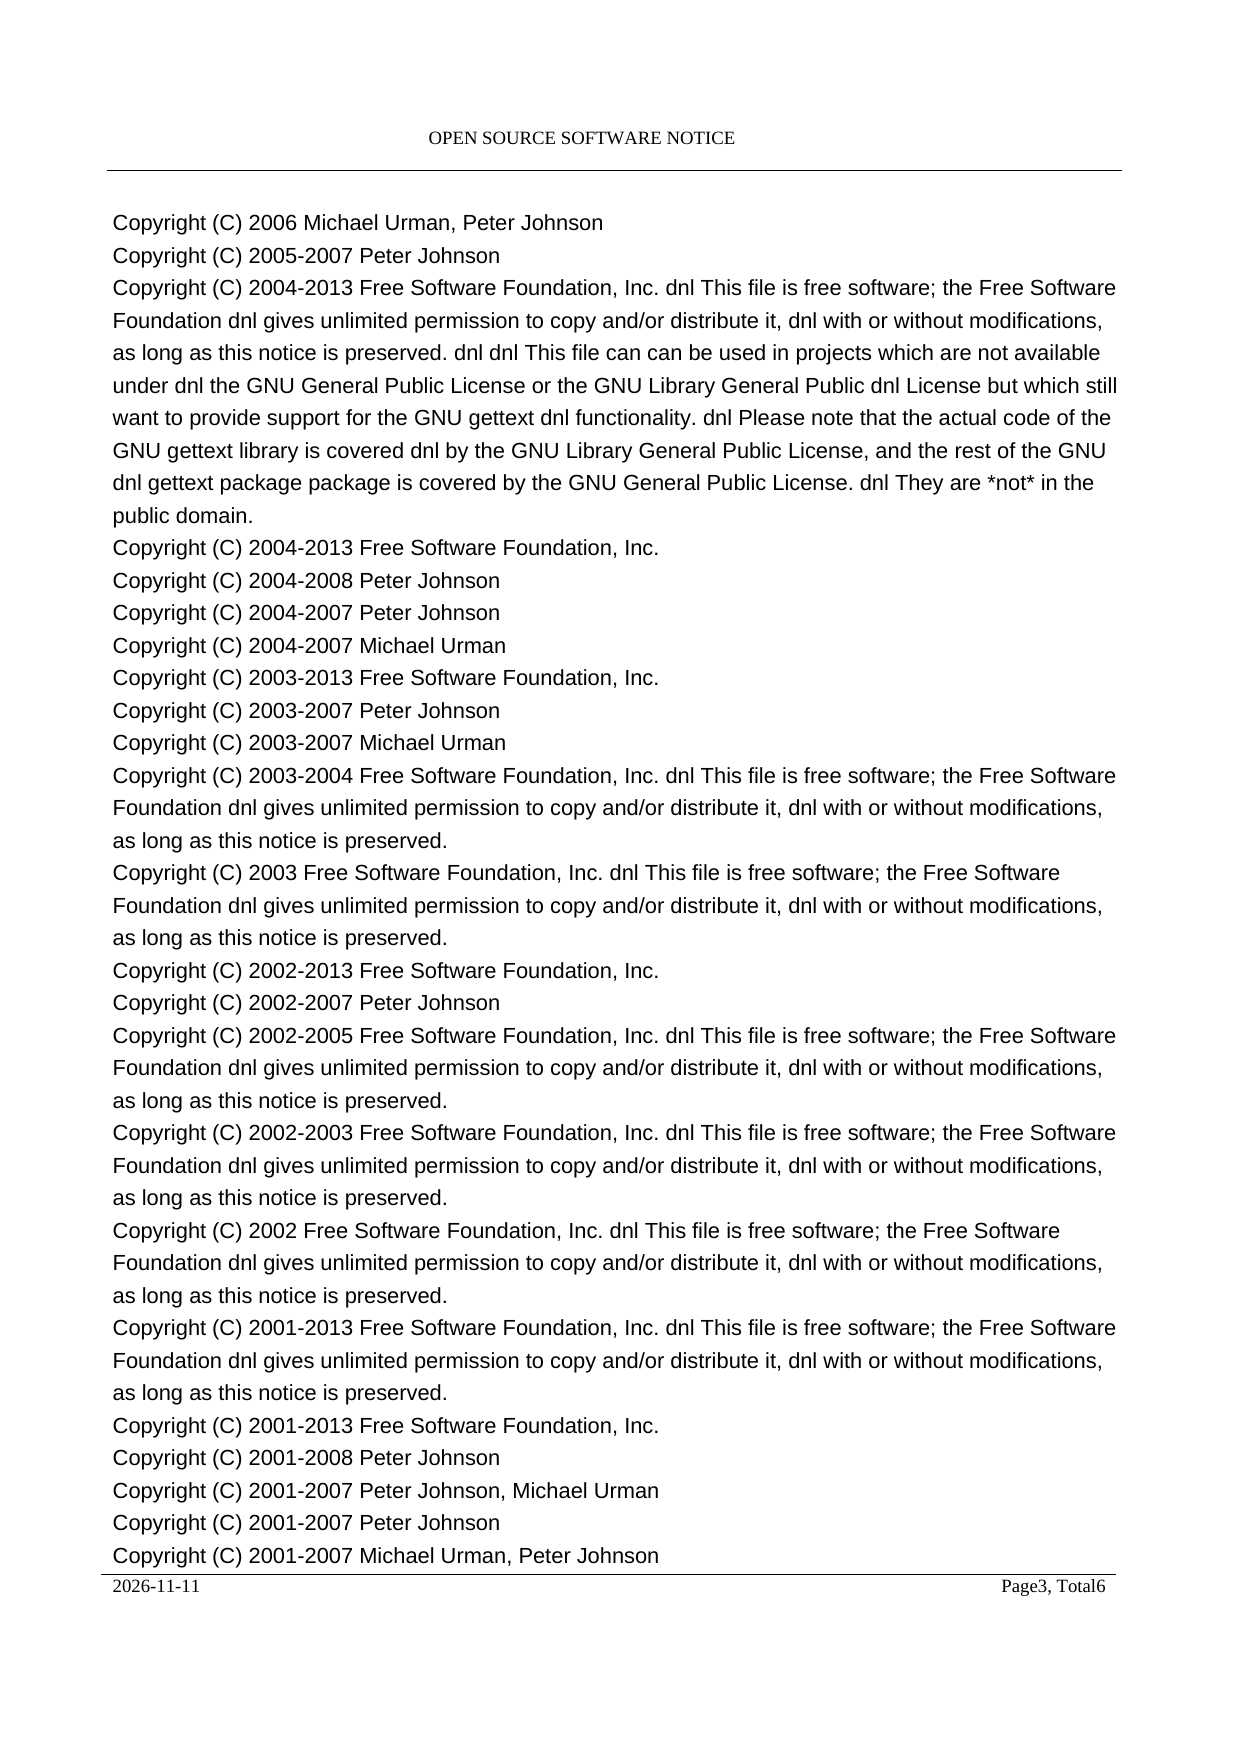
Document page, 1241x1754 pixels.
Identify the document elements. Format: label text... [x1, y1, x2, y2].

text Copyright (C) 2004-2007 Michael Urman [112, 629, 1128, 661]
text Copyright (C) 2005-2007 Peter Johnson [112, 239, 1128, 271]
text Copyright (C) 2003-2007 Peter Johnson [112, 694, 1128, 726]
text Copyright (C) 2003-2013 Free Software Foundation, Inc. [112, 661, 1128, 694]
text Copyright (C) 2002-2007 Peter Johnson [112, 986, 1128, 1019]
text Copyright (C) 2002 Free Software Foundation, Inc. dnl This file is free software; the Free Software Foundation dnl gives unlimited permission to copy and/or distribute it, dnl with or without modifications, as long as this notice is preserved. [112, 1214, 1128, 1311]
text Copyright (C) 2001-2008 Peter Johnson [112, 1441, 1128, 1474]
text Copyright (C) 2006 Michael Urman, Peter Johnson [112, 206, 1128, 239]
text Copyright (C) 2002-2003 Free Software Foundation, Inc. dnl This file is free software; the Free Software Foundation dnl gives unlimited permission to copy and/or distribute it, dnl with or without modifications, as long as this notice is preserved. [112, 1116, 1128, 1214]
text Copyright (C) 2004-2008 Peter Johnson [112, 564, 1128, 596]
text Copyright (C) 2004-2013 Free Software Foundation, Inc. [112, 531, 1128, 564]
text Copyright (C) 2003-2007 Michael Urman [112, 726, 1128, 759]
text Copyright (C) 2001-2013 Free Software Foundation, Inc. [112, 1409, 1128, 1441]
text Copyright (C) 2004-2007 Peter Johnson [112, 596, 1128, 629]
text Copyright (C) 2004-2013 Free Software Foundation, Inc. dnl This file is free software; the Free Software Foundation dnl gives unlimited permission to copy and/or distribute it, dnl with or without modifications, as long as this notice is preserved. dnl dnl This file can can be used in projects which are not available under dnl the GNU General Public License or the GNU Library General Public dnl License but which still want to provide support for the GNU gettext dnl functionality. dnl Please note that the actual code of the GNU gettext library is covered dnl by the GNU Library General Public License, and the rest of the GNU dnl gettext package package is covered by the GNU General Public License. dnl They are *not* in the public domain. [112, 271, 1128, 531]
text Copyright (C) 2001-2007 Michael Urman, Peter Johnson [112, 1539, 1128, 1571]
text Copyright (C) 2003 Free Software Foundation, Inc. dnl This file is free software; the Free Software Foundation dnl gives unlimited permission to copy and/or distribute it, dnl with or without modifications, as long as this notice is preserved. [112, 856, 1128, 954]
text Copyright (C) 2002-2013 Free Software Foundation, Inc. [112, 954, 1128, 986]
text Copyright (C) 2003-2004 Free Software Foundation, Inc. dnl This file is free software; the Free Software Foundation dnl gives unlimited permission to copy and/or distribute it, dnl with or without modifications, as long as this notice is preserved. [112, 759, 1128, 856]
text Copyright (C) 2002-2005 Free Software Foundation, Inc. dnl This file is free software; the Free Software Foundation dnl gives unlimited permission to copy and/or distribute it, dnl with or without modifications, as long as this notice is preserved. [112, 1019, 1128, 1116]
text Copyright (C) 2001-2013 Free Software Foundation, Inc. dnl This file is free software; the Free Software Foundation dnl gives unlimited permission to copy and/or distribute it, dnl with or without modifications, as long as this notice is preserved. [112, 1311, 1128, 1409]
text Copyright (C) 2001-2007 Peter Johnson, Michael Urman [112, 1474, 1128, 1506]
text Copyright (C) 2001-2007 Peter Johnson [112, 1506, 1128, 1539]
